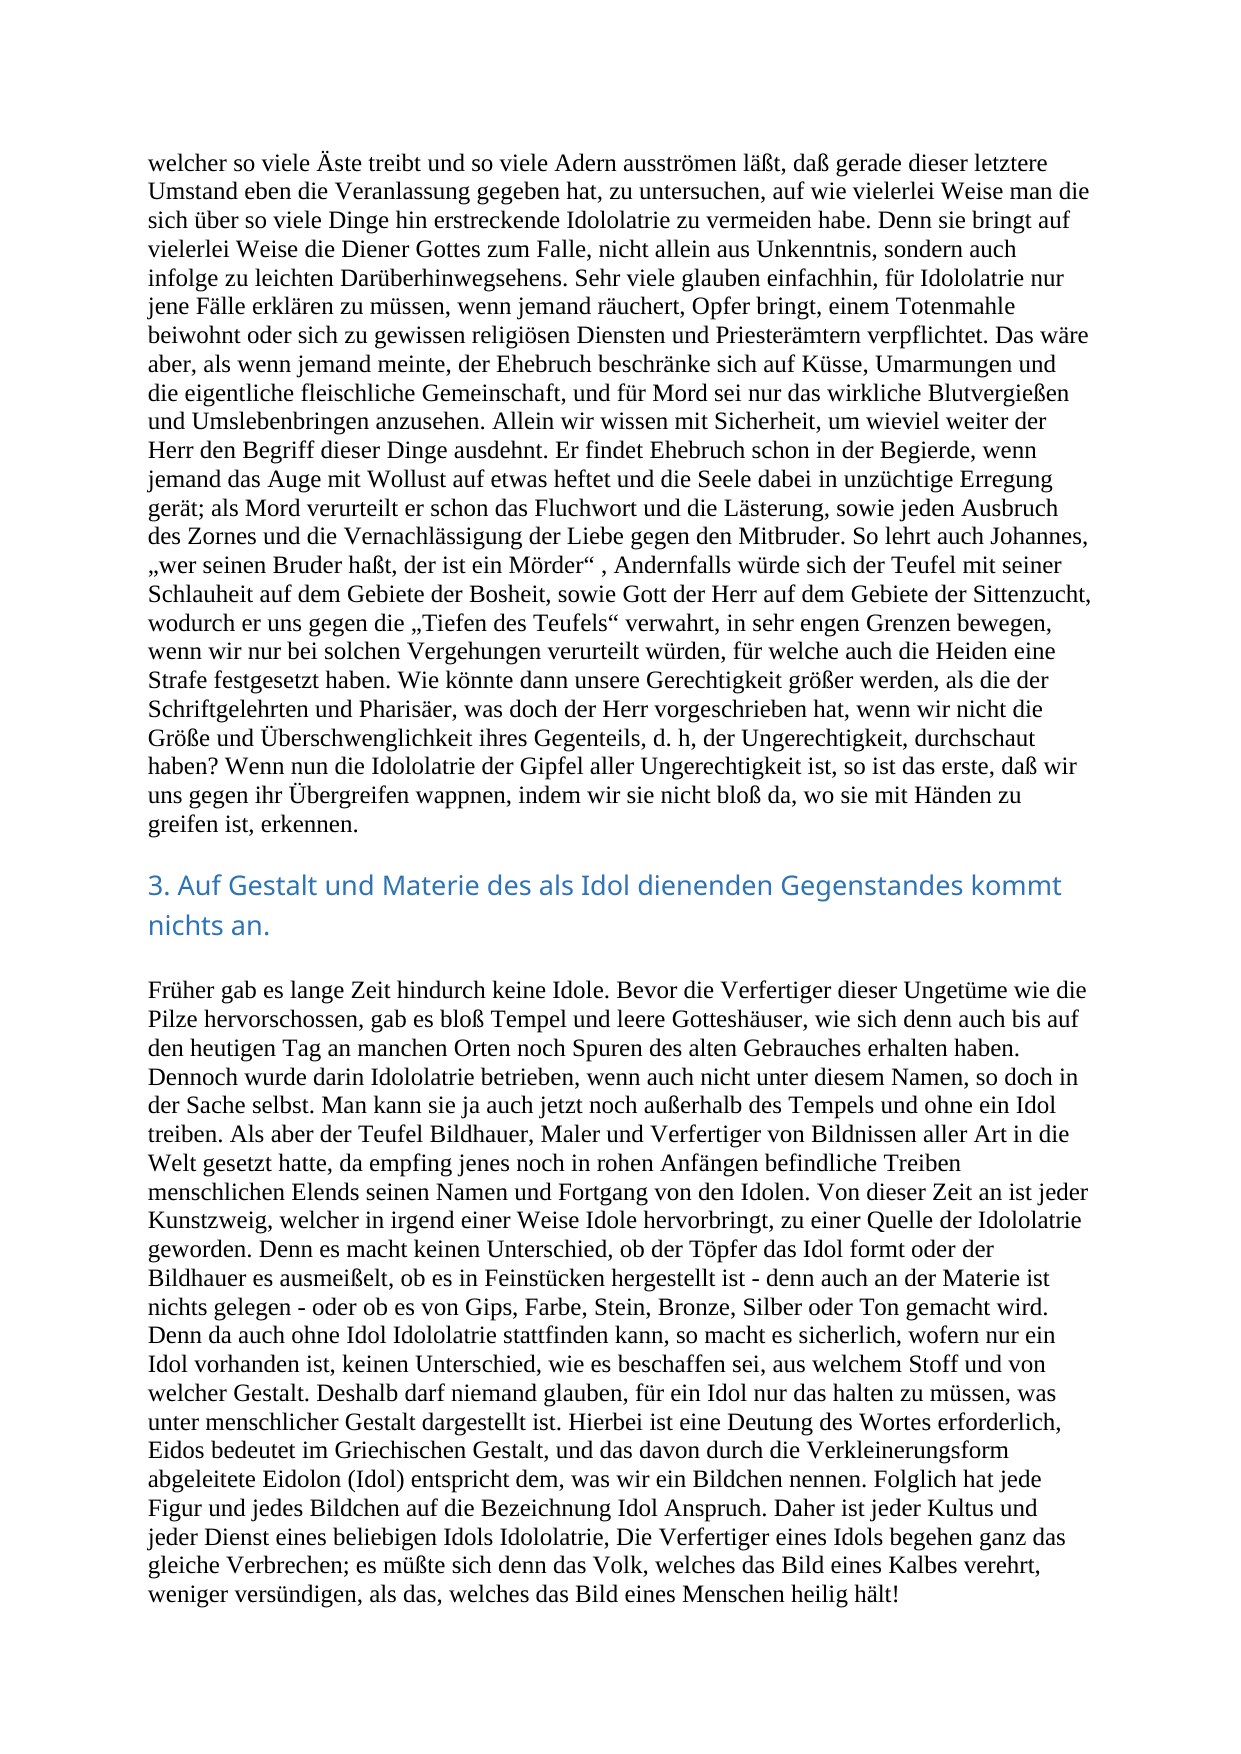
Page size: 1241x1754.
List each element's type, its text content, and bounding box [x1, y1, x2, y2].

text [148, 148, 1093, 838]
text Früher gab es lange Zeit hindurch keine Idole. Bevor die Verfertiger dieser Ungetüme wie die Pilze hervorschossen, gab es bloß Tempel und leere Gotteshäuser, wie sich denn auch bis auf den heutigen Tag an manchen Orten noch Spuren des alten Gebrauches erhalten haben. Dennoch wurde darin Idololatrie betrieben, wenn auch nicht unter diesem Namen, so doch in der Sache selbst. Man kann sie ja auch jetzt noch außerhalb des Tempels und ohne ein Idol treiben. Als aber der Teufel Bildhauer, Maler und Verfertiger von Bildnissen aller Art in die Welt gesetzt hatte, da empfing jenes noch in rohen Anfängen befindliche Treiben menschlichen Elends seinen Namen und Fortgang von den Idolen. Von dieser Zeit an ist jeder Kunstzweig, welcher in irgend einer Weise Idole hervorbringt, zu einer Quelle der Idololatrie geworden. Denn es macht keinen Unterschied, ob der Töpfer das Idol formt oder der Bildhauer es ausmeißelt, ob es in Feinstücken hergestellt ist - denn auch an der Materie ist nichts gelegen - oder ob es von Gips, Farbe, Stein, Bronze, Silber oder Ton gemacht wird. Denn da auch ohne Idol Idololatrie stattfinden kann, so macht es sicherlich, wofern nur ein Idol vorhanden ist, keinen Unterschied, wie es beschaffen sei, aus welchem Stoff und von welcher Gestalt. Deshalb darf niemand glauben, für ein Idol nur das halten zu müssen, was unter menschlicher Gestalt dargestellt ist. Hierbei ist eine Deutung des Wortes erforderlich, Eidos bedeutet im Griechischen Gestalt, und das davon durch die Verkleinerungsform abgeleitete Eidolon (Idol) entspricht dem, was wir ein Bildchen nennen. Folglich hat jede Figur und jedes Bildchen auf die Bezeichnung Idol Anspruch. Daher ist jeder Kultus und jeder Dienst eines beliebigen Idols Idololatrie, Die Verfertiger eines Idols begehen ganz das gleiche Verbrechen; es müßte sich denn das Volk, welches das Bild eines Kalbes verehrt, weniger versündigen, als das, welches das Bild eines Menschen heilig hält! [148, 976, 1093, 1608]
subtitle 3. Auf Gestalt und Materie des als Idol dienenden Gegenstandes kommt nichts an. [148, 867, 1093, 943]
